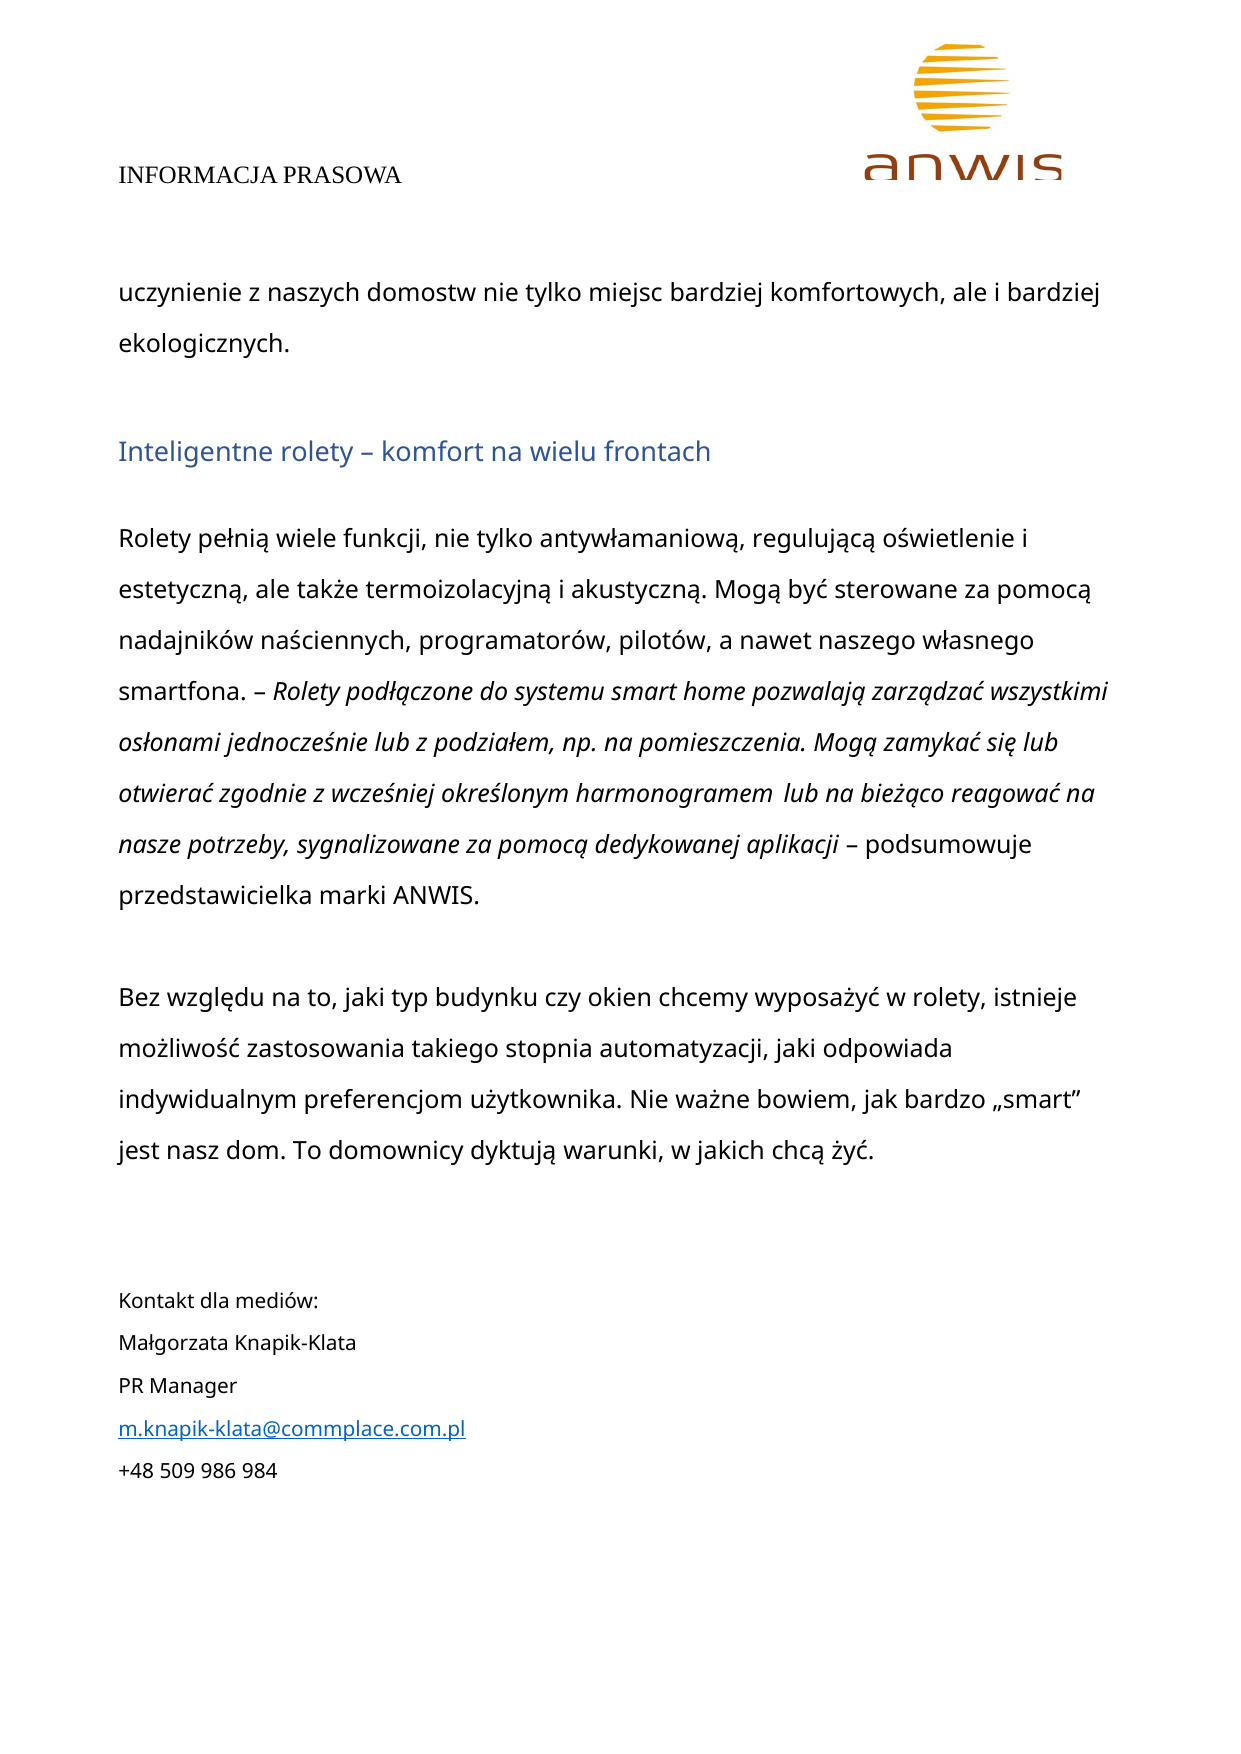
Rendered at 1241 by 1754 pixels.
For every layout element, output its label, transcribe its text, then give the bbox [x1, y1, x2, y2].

subtitle Inteligentne rolety – komfort na wielu frontach [118, 432, 1122, 469]
text PR Manager [118, 1371, 1122, 1399]
text Rolety pełnią wiele funkcji, nie tylko antywłamaniową, regulującą oświetlenie i estetyczną, ale także termoizolacyjną i akustyczną. Mogą być sterowane za pomocą nadajników naściennych, programatorów, pilotów, a nawet naszego własnego smartfona. – Rolety podłączone do systemu smart home pozwalają zarządzać wszystkimi osłonami jednocześnie lub z podziałem, np. na pomieszczenia. Mogą zamykać się lub otwierać zgodnie z wcześniej określonym harmonogramem lub na bieżąco reagować na nasze potrzeby, sygnalizowane za pomocą dedykowanej aplikacji – podsumowuje przedstawicielka marki ANWIS. [118, 469, 1122, 912]
text Małgorzata Knapik-Klata [118, 1328, 1122, 1357]
text Bez względu na to, jaki typ budynku czy okien chcemy wyposażyć w rolety, istnieje możliwość zastosowania takiego stopnia automatyzacji, jaki odpowiada indywidualnym preferencjom użytkownika. Nie ważne bowiem, jak bardzo „smart” jest nasz dom. To domownicy dyktują warunki, w jakich chcą żyć. [118, 979, 1122, 1167]
text m.knapik-klata@commplace.com.pl [118, 1414, 1122, 1442]
text Kontakt dla mediów: [118, 1286, 1122, 1314]
text +48 509 986 984 [118, 1456, 1122, 1485]
picture [864, 44, 1061, 179]
